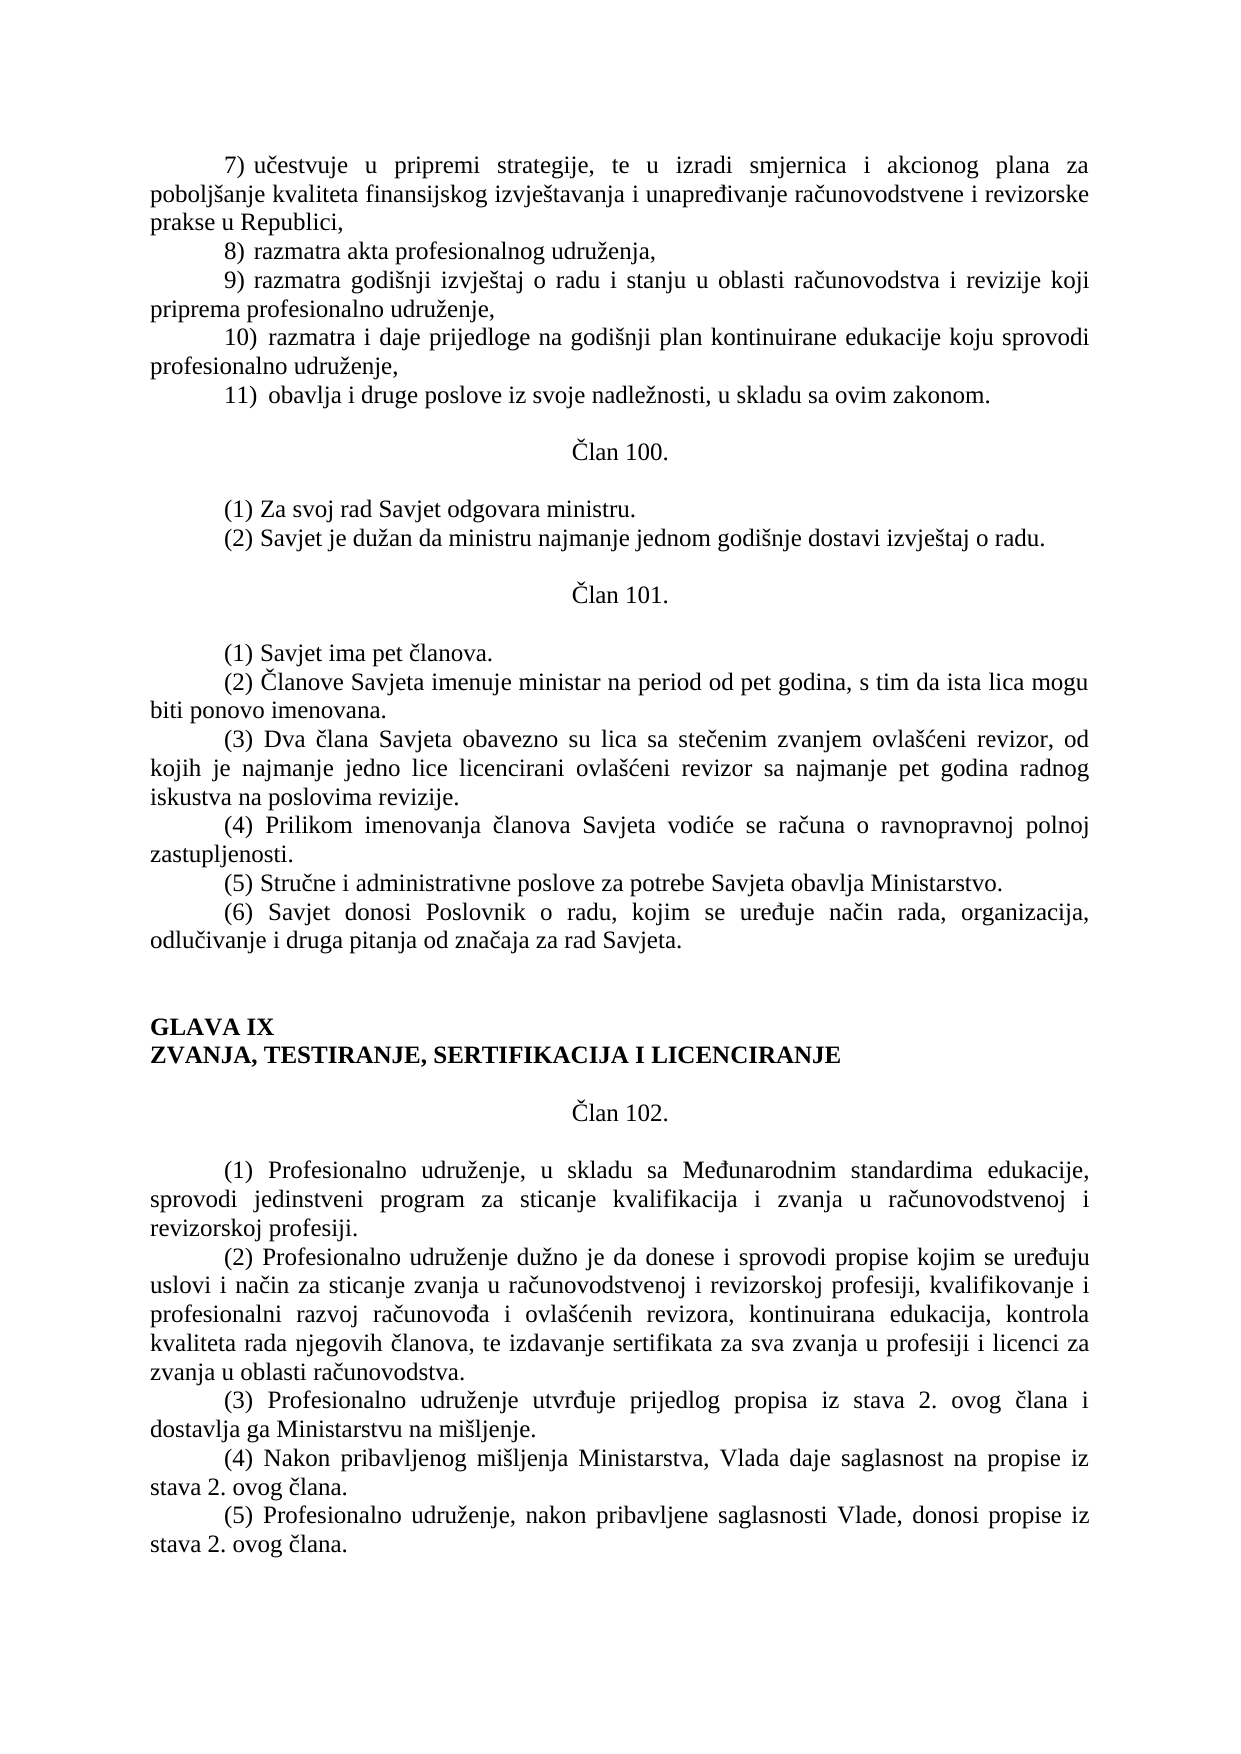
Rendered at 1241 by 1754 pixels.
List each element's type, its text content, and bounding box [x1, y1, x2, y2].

list Savjet donosi Poslovnik o radu, kojim se uređuje način rada, organizacija, odlučivanje i druga pitanja od značaja za rad Savjeta. [150, 897, 1090, 954]
list učestvuje u pripremi strategije, te u izradi smjernica i akcionog plana za poboljšanje kvaliteta finansijskog izvještavanja i unapređivanje računovodstvene i revizorske prakse u Republici, [150, 150, 1090, 236]
list obavlja i druge poslove iz svoje nadležnosti, u skladu sa ovim zakonom. [150, 380, 1090, 409]
text ZVANJA, TESTIRANJE, SERTIFIKACIJA I LICENCIRANJE [150, 1041, 1090, 1069]
list Prilikom imenovanja članova Savjeta vodiće se računa o ravnopravnoj polnoj zastupljenosti. [150, 811, 1090, 868]
text Član 101. [150, 581, 1090, 609]
text Član 102. [150, 1098, 1090, 1127]
list Profesionalno udruženje dužno je da donese i sprovodi propise kojim se uređuju uslovi i način za sticanje zvanja u računovodstvenoj i revizorskoj profesiji, kvalifikovanje i profesionalni razvoj računovođa i ovlašćenih revizora, kontinuirana edukacija, kontrola kvaliteta rada njegovih članova, te izdavanje sertifikata za sva zvanja u profesiji i licenci za zvanja u oblasti računovodstva. [150, 1242, 1090, 1386]
list razmatra godišnji izvještaj o radu i stanju u oblasti računovodstva i revizije koji priprema profesionalno udruženje, [150, 265, 1090, 322]
list Profesionalno udruženje, u skladu sa Međunarodnim standardima edukacije, sprovodi jedinstveni program za sticanje kvalifikacija i zvanja u računovodstvenoj i revizorskoj profesiji. [150, 1156, 1090, 1242]
list Za svoj rad Savjet odgovara ministru. [150, 494, 1090, 523]
list Profesionalno udruženje, nakon pribavljene saglasnosti Vlade, donosi propise iz stava 2. ovog člana. [150, 1501, 1090, 1558]
list Članove Savjeta imenuje ministar na period od pet godina, s tim da ista lica mogu biti ponovo imenovana. [150, 667, 1090, 724]
list Savjet ima pet članova. [150, 638, 1090, 667]
list Nakon pribavljenog mišljenja Ministarstva, Vlada daje saglasnost na propise iz stava 2. ovog člana. [150, 1443, 1090, 1501]
list Dva člana Savjeta obavezno su lica sa stečenim zvanjem ovlašćeni revizor, od kojih je najmanje jedno lice licencirani ovlašćeni revizor sa najmanje pet godina radnog iskustva na poslovima revizije. [150, 724, 1090, 811]
list Savjet je dužan da ministru najmanje jednom godišnje dostavi izvještaj o radu. [150, 523, 1090, 552]
list Stručne i administrativne poslove za potrebe Savjeta obavlja Ministarstvo. [150, 868, 1090, 897]
list Profesionalno udruženje utvrđuje prijedlog propisa iz stava 2. ovog člana i dostavlja ga Ministarstvu na mišljenje. [150, 1386, 1090, 1443]
text Član 100. [150, 437, 1090, 466]
text GLAVA IX [150, 1012, 1090, 1041]
list razmatra akta profesionalnog udruženja, [150, 236, 1090, 265]
list razmatra i daje prijedloge na godišnji plan kontinuirane edukacije koju sprovodi profesionalno udruženje, [150, 322, 1090, 380]
